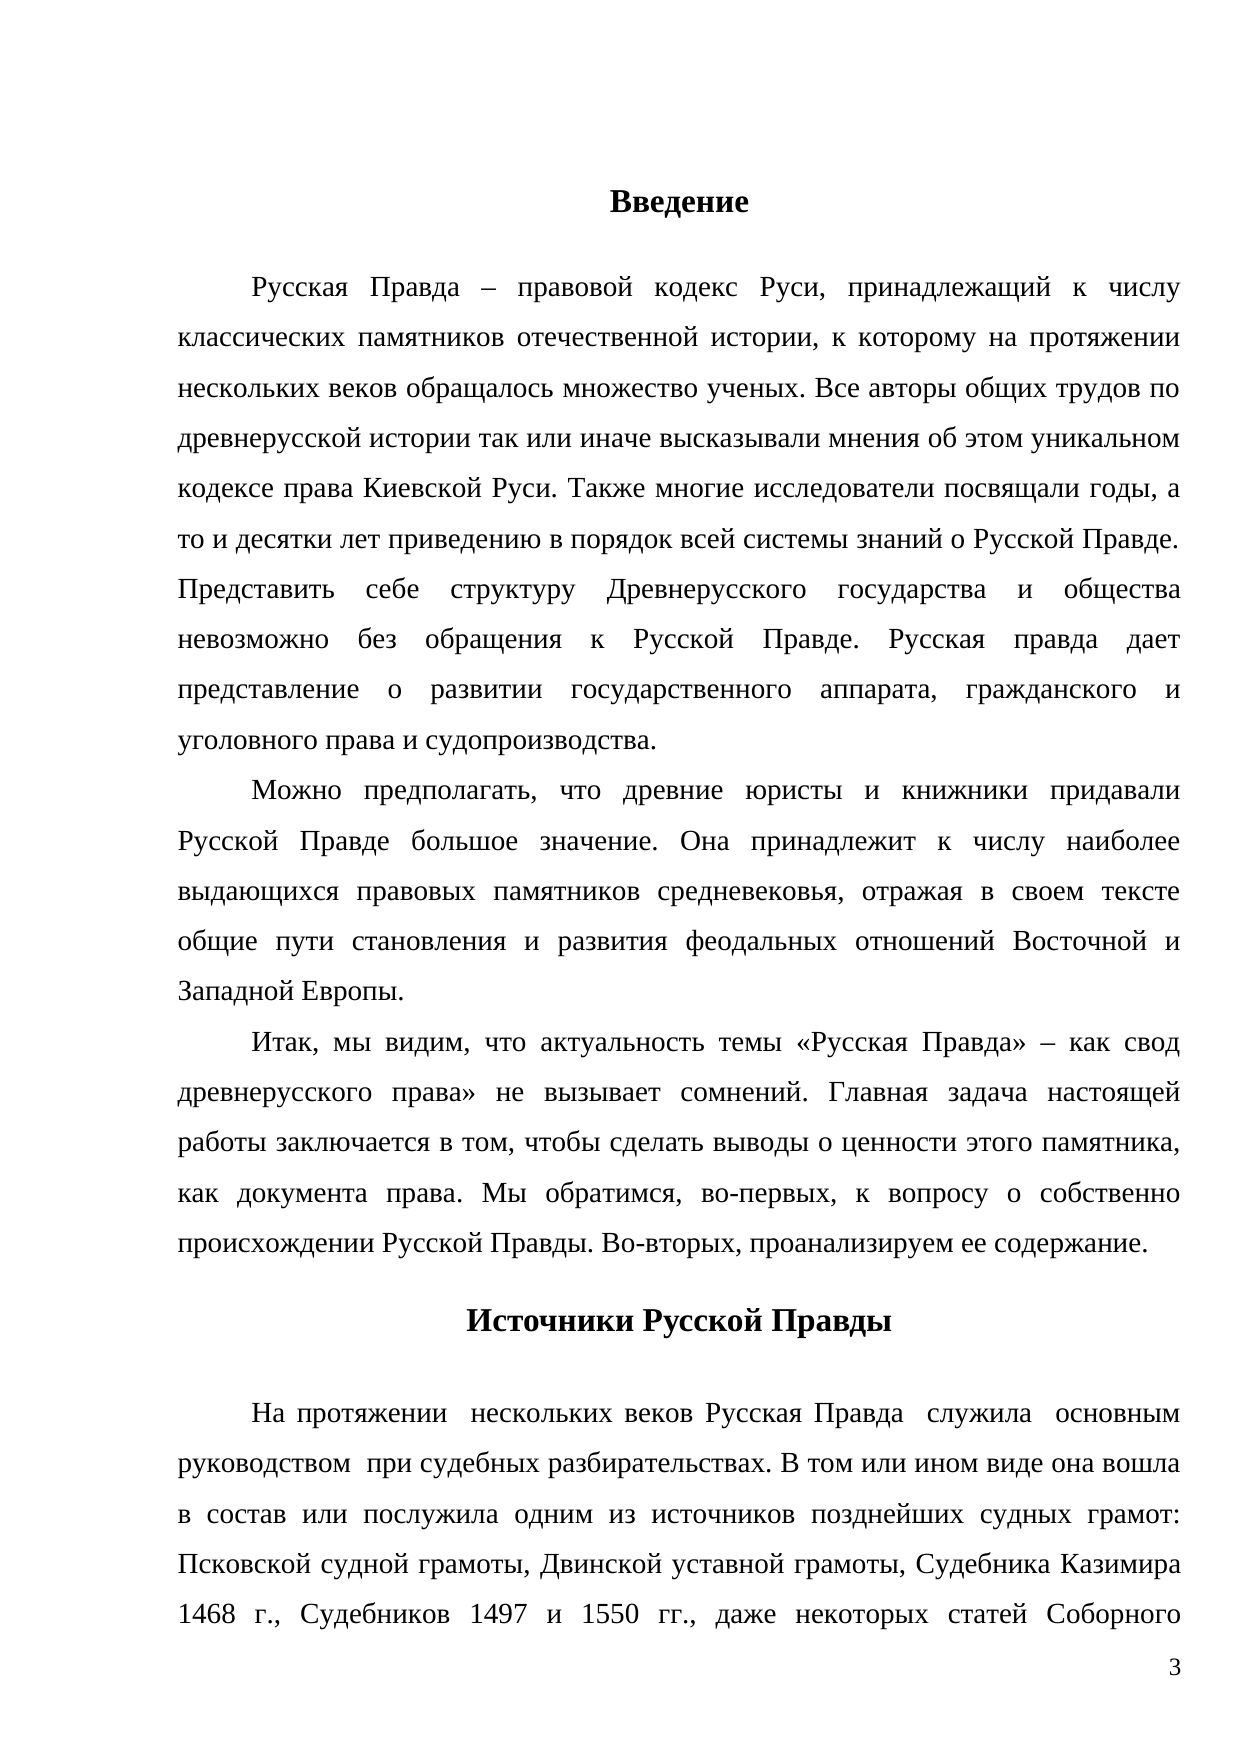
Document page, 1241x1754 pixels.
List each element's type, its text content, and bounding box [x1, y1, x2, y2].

text Можно предполагать, что древние юристы и книжники придавали Русской Правде большое значение. Она принадлежит к числу наиболее выдающихся правовых памятников средневековья, отражая в своем тексте общие пути становления и развития феодальных отношений Восточной и Западной Европы. [177, 772, 1181, 1007]
text Русская Правда – правовой кодекс Руси, принадлежащий к числу классических памятников отечественной истории, к которому на протяжении нескольких веков обращалось множество ученых. Все авторы общих трудов по древнерусской истории так или иначе высказывали мнения об этом уникальном кодексе права Киевской Руси. Также многие исследователи посвящали годы, а то и десятки лет приведению в порядок всей системы знаний о Русской Правде. Представить себе структуру Древнерусского государства и общества невозможно без обращения к Русской Правде. Русская правда дает представление о развитии государственного аппарата, гражданского и уголовного права и судопроизводства. [177, 269, 1181, 756]
text Итак, мы видим, что актуальность темы «Русская Правда» – как свод древнерусского права» не вызывает сомнений. Главная задача настоящей работы заключается в том, чтобы сделать выводы о ценности этого памятника, как документа права. Мы обратимся, во-первых, к вопросу о собственно происхождении Русской Правды. Во-вторых, проанализируем ее содержание. [177, 1024, 1181, 1259]
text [177, 1395, 1182, 1630]
subtitle Введение [177, 181, 1181, 220]
subtitle Источники Русской Правды [177, 1300, 1181, 1339]
